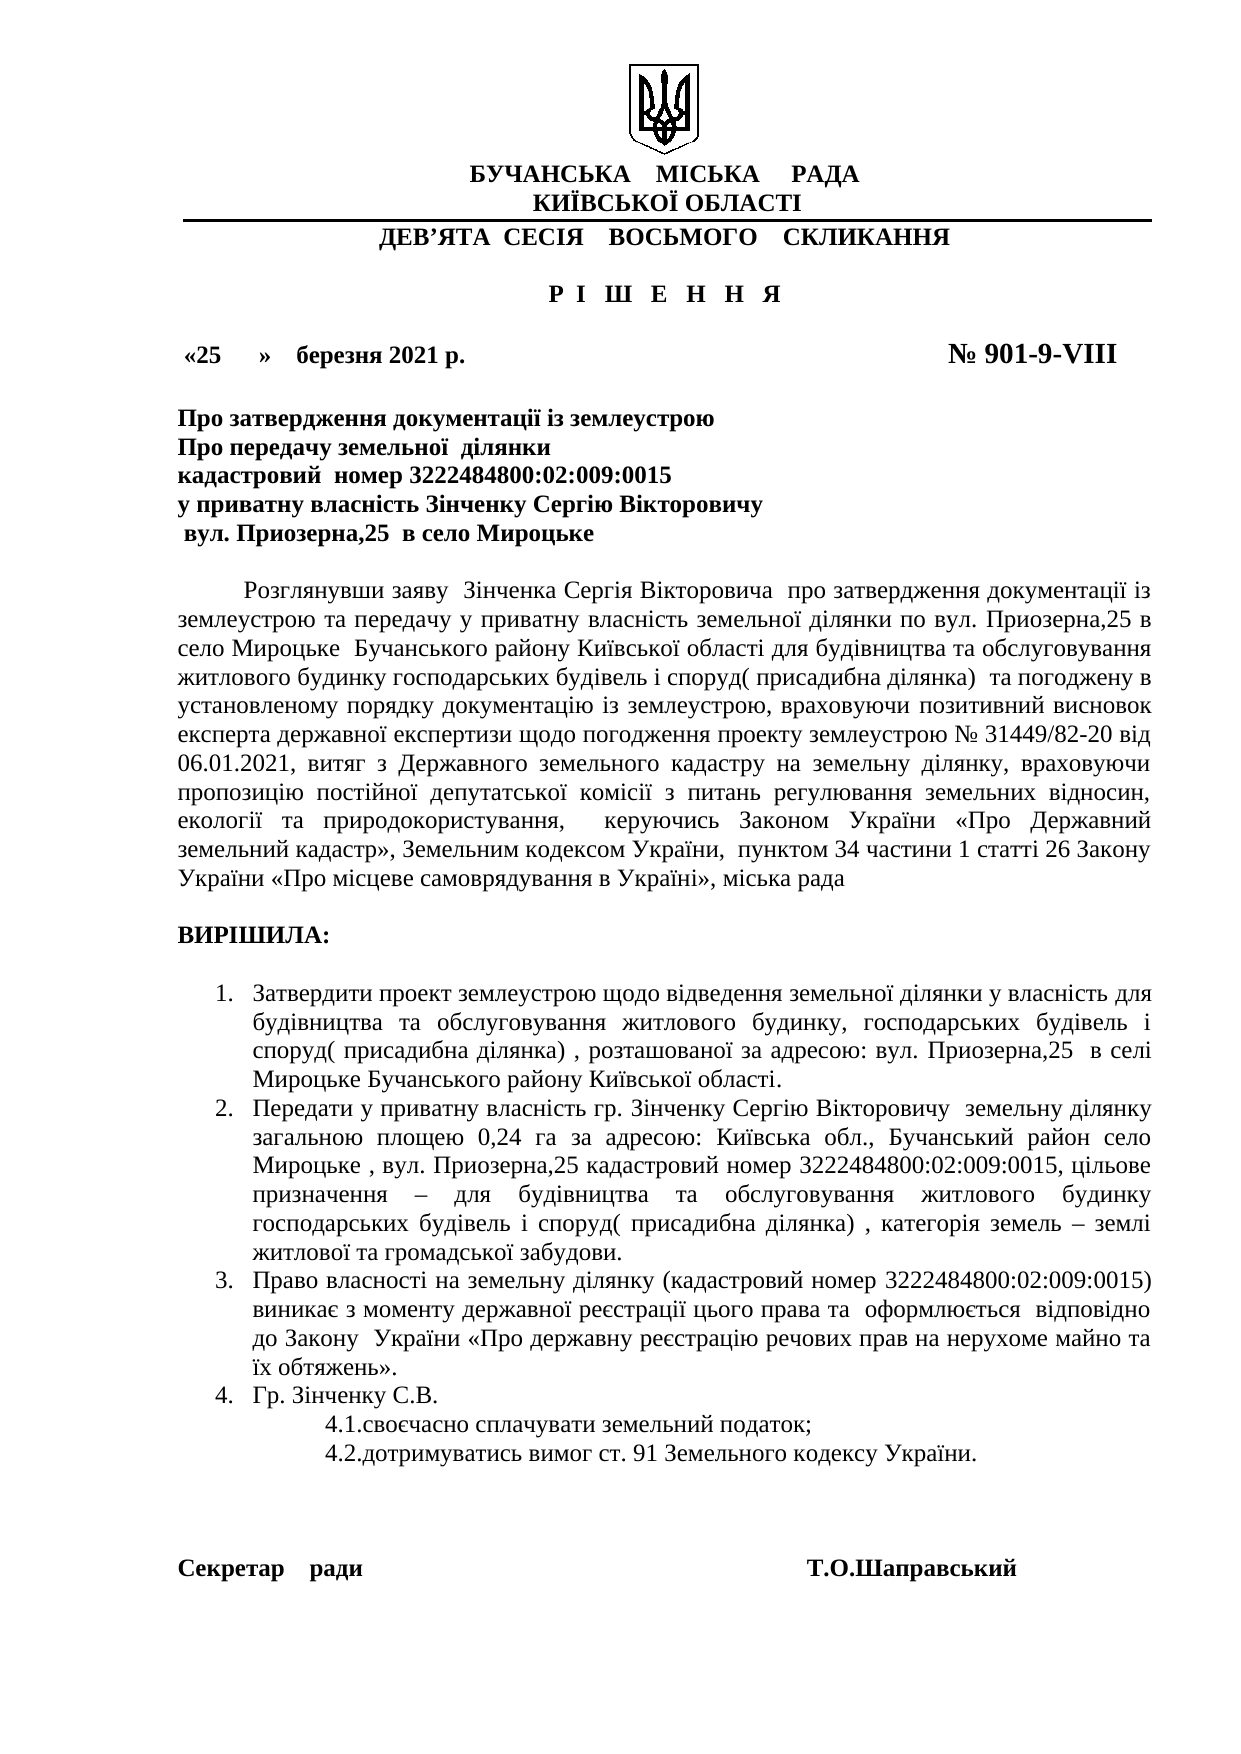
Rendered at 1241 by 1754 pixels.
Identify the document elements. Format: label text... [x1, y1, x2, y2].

list 4.2.дотримуватись вимог ст. 91 Земельного кодексу України. [325, 1438, 1152, 1467]
text БУЧАНСЬКА МІСЬКА РАДА [177, 159, 1152, 188]
list Передати у приватну власність гр. Зінченку Сергію Вікторовичу земельну ділянку загальною площею 0,24 га за адресою: Київська обл., Бучанський район село Мироцьке , вул. Приозерна,25 кадастровий номер 3222484800:02:009:0015, цільове призначення – для будівництва та обслуговування житлового будинку господарських будівель і споруд( присадибна ділянка) , категорія земель – землі житлової та громадської забудови. [215, 1093, 1152, 1266]
text кадастровий номер 3222484800:02:009:0015 [177, 461, 1152, 489]
subtitle Р І Ш Е Н Н Я [177, 279, 1152, 308]
list Затвердити проект землеустрою щодо відведення земельної ділянки у власність для будівництва та обслуговування житлового будинку, господарських будівель і споруд( присадибна ділянка) , розташованої за адресою: вул. Приозерна,25 в селі Мироцьке Бучанського району Київської області. [215, 978, 1152, 1093]
text у приватну власність Зінченку Сергію Вікторовичу [177, 489, 1152, 518]
list Право власності на земельну ділянку (кадастровий номер 3222484800:02:009:0015) виникає з моменту державної реєстрації цього права та оформлюється відповідно до Закону України «Про державну реєстрацію речових прав на нерухоме майно та їх обтяжень». [215, 1266, 1152, 1381]
text ДЕВ’ЯТА СЕСІЯ ВОСЬМОГО СКЛИКАННЯ [177, 222, 1152, 251]
text Секретар ради Т.О.Шаправський [177, 1553, 1152, 1582]
text Про затвердження документації із землеустрою [177, 403, 1152, 432]
text Розглянувши заяву Зінченка Сергія Вікторовича про затвердження документації із землеустрою та передачу у приватну власність земельної ділянки по вул. Приозерна,25 в село Мироцьке Бучанського району Київської області для будівництва та обслуговування житлового будинку господарських будівель і споруд( присадибна ділянка) та погоджену в установленому порядку документацію із землеустрою, враховуючи позитивний висновок експерта державної експертизи щодо погодження проекту землеустрою № 31449/82-20 від 06.01.2021, витяг з Державного земельного кадастру на земельну ділянку, враховуючи пропозицію постійної депутатської комісії з питань регулювання земельних відносин, екології та природокористування, керуючись Законом України «Про Державний земельний кадастр», Земельним кодексом України, пунктом 34 частини 1 статті 26 Закону України «Про місцеве самоврядування в Україні», міська рада [177, 576, 1152, 892]
text вул. Приозерна,25 в село Мироцьке [177, 518, 1152, 547]
text Про передачу земельної ділянки [177, 432, 1152, 461]
subtitle «25 » березня 2021 р. № 901-9-VIII [177, 336, 1152, 369]
text ВИРІШИЛА: [177, 921, 1152, 949]
list 4.1.своєчасно сплачувати земельний податок; [325, 1409, 1152, 1438]
subtitle КИЇВСЬКОЇ ОБЛАСТІ [183, 188, 1152, 219]
list Гр. Зінченку С.В. [215, 1381, 1152, 1409]
